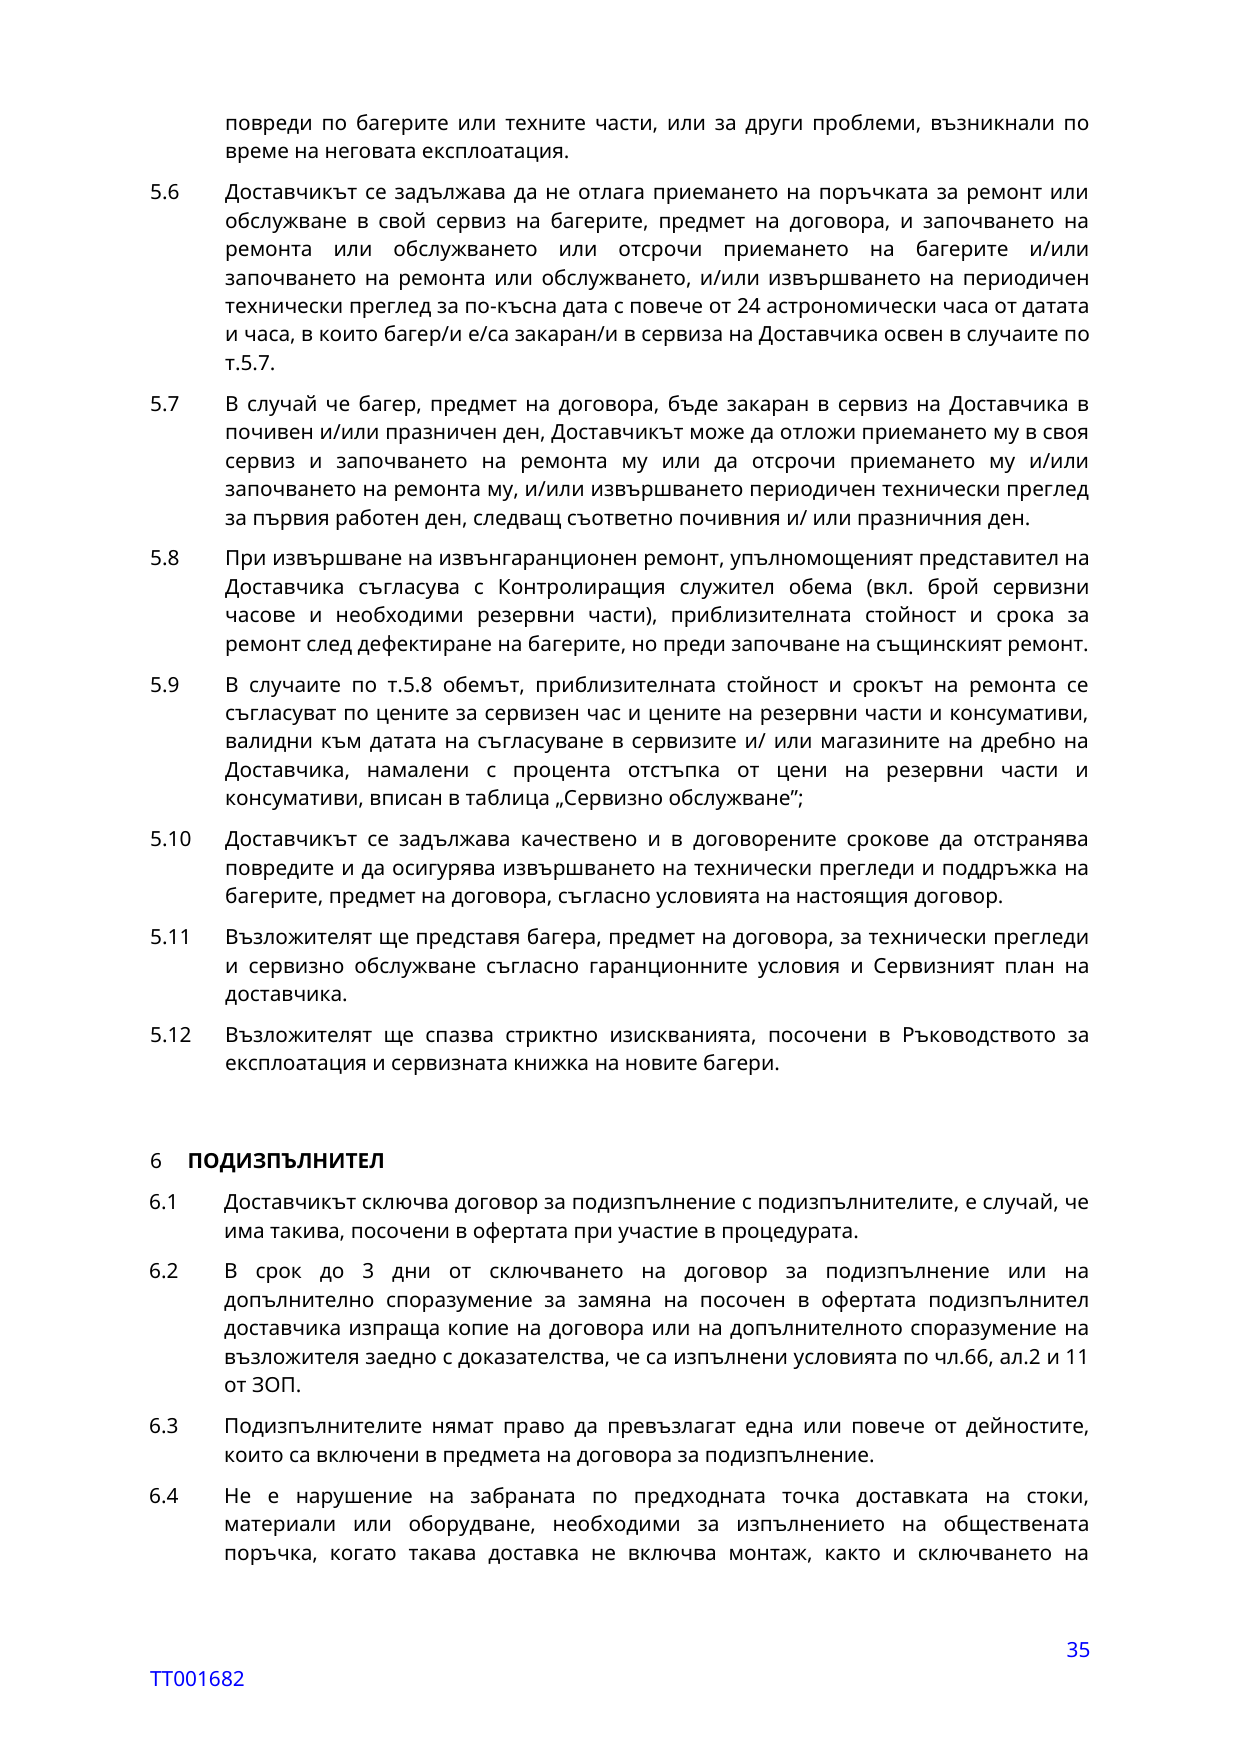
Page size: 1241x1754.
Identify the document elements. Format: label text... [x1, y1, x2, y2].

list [150, 108, 1090, 165]
list Доставчикът сключва договор за подизпълнение с подизпълнителите, е случай, че има такива, посочени в офертата при участие в процедурата. [149, 1187, 1090, 1244]
list Възложителят ще спазва стриктно изискванията, посочени в Ръководството за експлоатация и сервизната книжка на новите багери. [150, 1020, 1090, 1077]
list Доставчикът се задължава да не отлага приемането на поръчката за ремонт или обслужване в свой сервиз на багерите, предмет на договора, и започването на ремонта или обслужването или отсрочи приемането на багерите и/или започването на ремонта или обслужването, и/или извършването на периодичен технически преглед за по-късна дата с повече от 24 астрономически часа от датата и часа, в които багер/и е/са закаран/и в сервиза на Доставчика освен в случаите по т.5.7. [150, 177, 1090, 376]
list Подизпълнителите нямат право да превъзлагат една или повече от дейностите, които са включени в предмета на договора за подизпълнение. [149, 1411, 1090, 1468]
list Доставчикът се задължава качествено и в договорените срокове да отстранява повредите и да осигурява извършването на технически прегледи и поддръжка на багерите, предмет на договора, съгласно условията на настоящия договор. [150, 824, 1090, 910]
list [149, 1481, 1090, 1566]
list Възложителят ще представя багера, предмет на договора, за технически прегледи и сервизно обслужване съгласно гаранционните условия и Сервизният план на доставчика. [150, 922, 1090, 1008]
list В срок до 3 дни от сключването на договор за подизпълнение или на допълнително споразумение за замяна на посочен в офертата подизпълнител доставчика изпраща копие на договора или на допълнителното споразумение на възложителя заедно с доказателства, че са изпълнени условията по чл.66, ал.2 и 11 от ЗОП. [149, 1257, 1090, 1399]
list В случай че багер, предмет на договора, бъде закаран в сервиз на Доставчика в почивен и/или празничен ден, Доставчикът може да отложи приемането му в своя сервиз и започването на ремонта му или да отсрочи приемането му и/или започването на ремонта му, и/или извършването периодичен технически преглед за първия работен ден, следващ съответно почивния и/ или празничния ден. [150, 389, 1090, 531]
list ПОДИЗПЪЛНИТЕЛ [150, 1146, 1090, 1175]
list В случаите по т.5.8 обемът, приблизителната стойност и срокът на ремонта се съгласуват по цените за сервизен час и цените на резервни части и консумативи, валидни към датата на съгласуване в сервизите и/ или магазините на дребно на Доставчика, намалени с процента отстъпка от цени на резервни части и консумативи, вписан в таблица „Сервизно обслужване”; [150, 670, 1090, 812]
list При извършване на извънгаранционен ремонт, упълномощеният представител на Доставчика съгласува с Контролиращия служител обема (вкл. брой сервизни часове и необходими резервни части), приблизителната стойност и срока за ремонт след дефектиране на багерите, но преди започване на същинският ремонт. [150, 543, 1090, 657]
